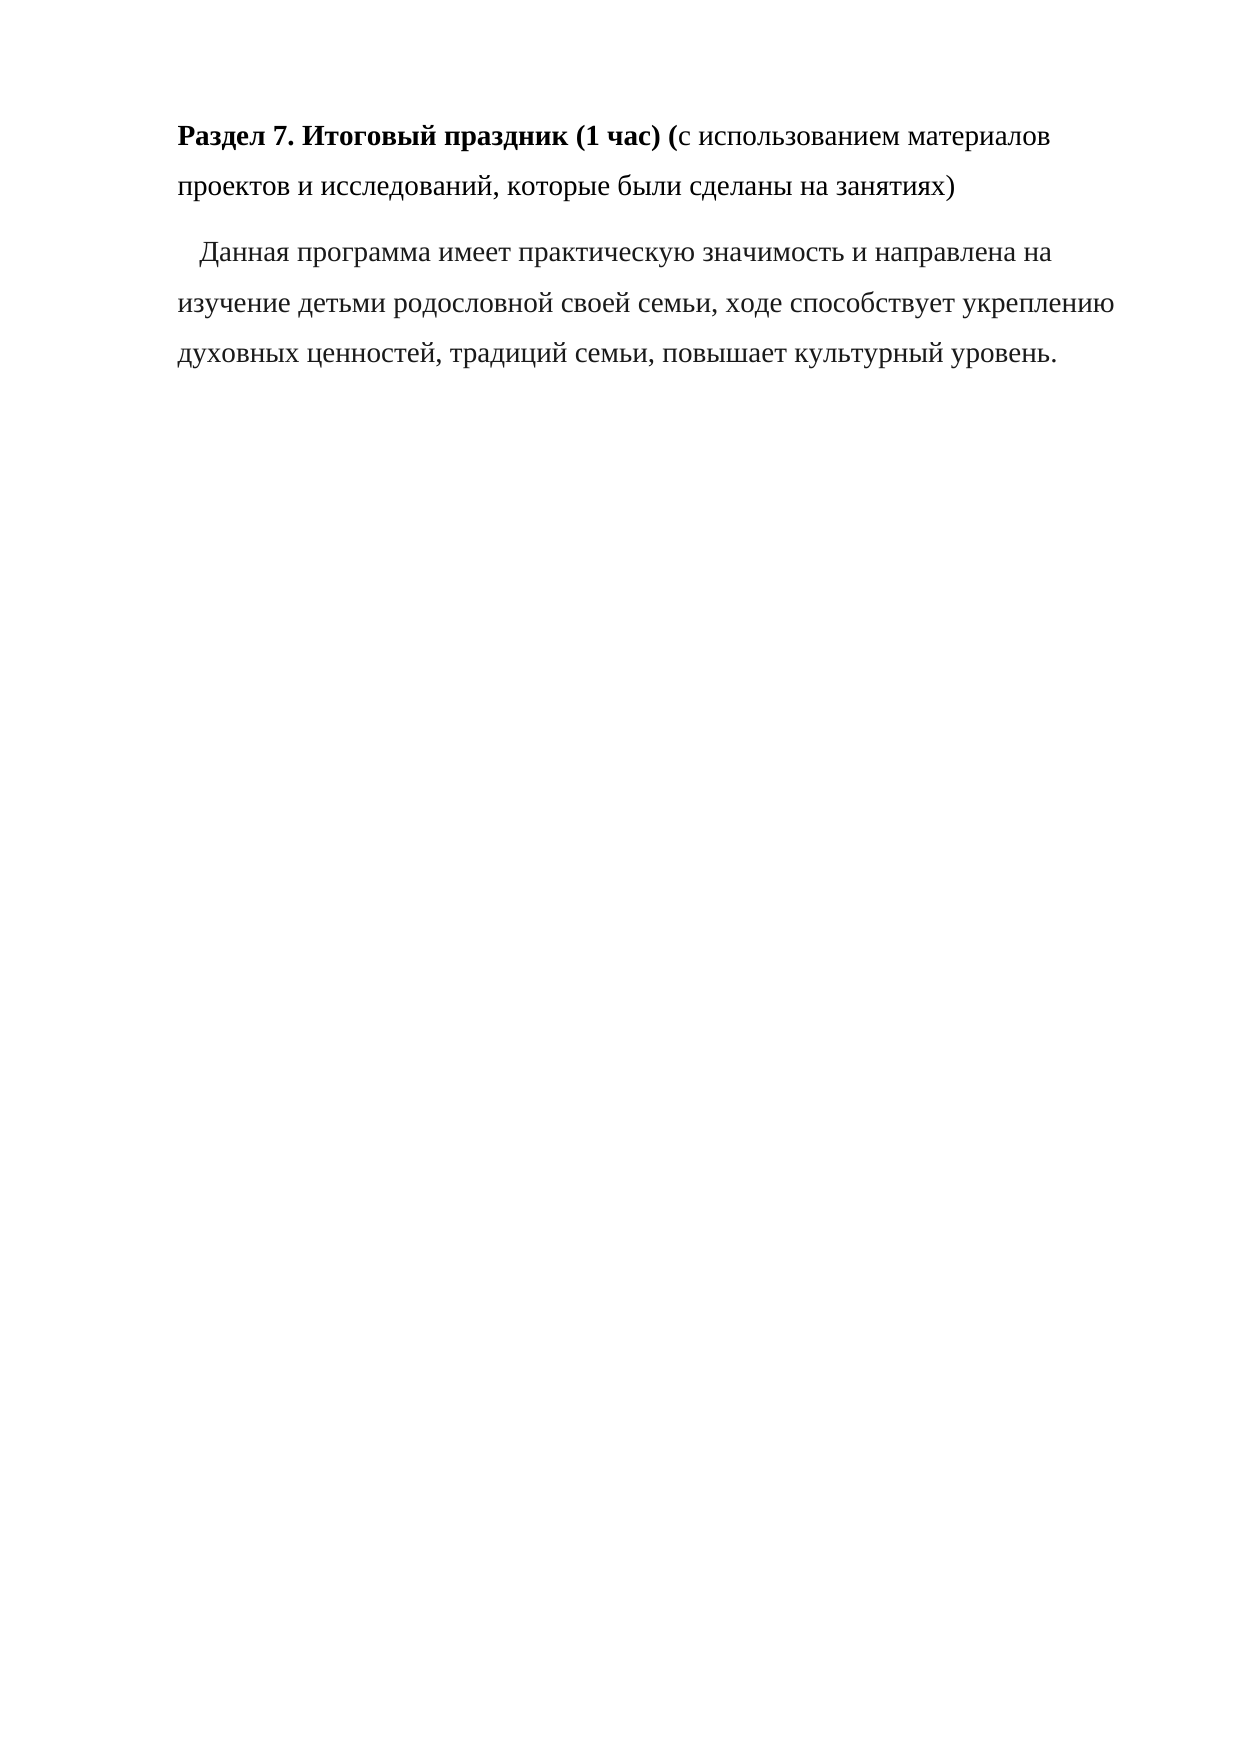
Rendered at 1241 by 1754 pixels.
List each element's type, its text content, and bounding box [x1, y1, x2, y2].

text Раздел 7. Итоговый праздник (1 час) (с использованием материалов проектов и исследований, которые были сделаны на занятиях) [177, 118, 1152, 202]
text Данная программа имеет практическую значимость и направлена на изучение детьми родословной своей семьи, ходе способствует укреплению духовных ценностей, традиций семьи, повышает культурный уровень. [177, 234, 1152, 368]
